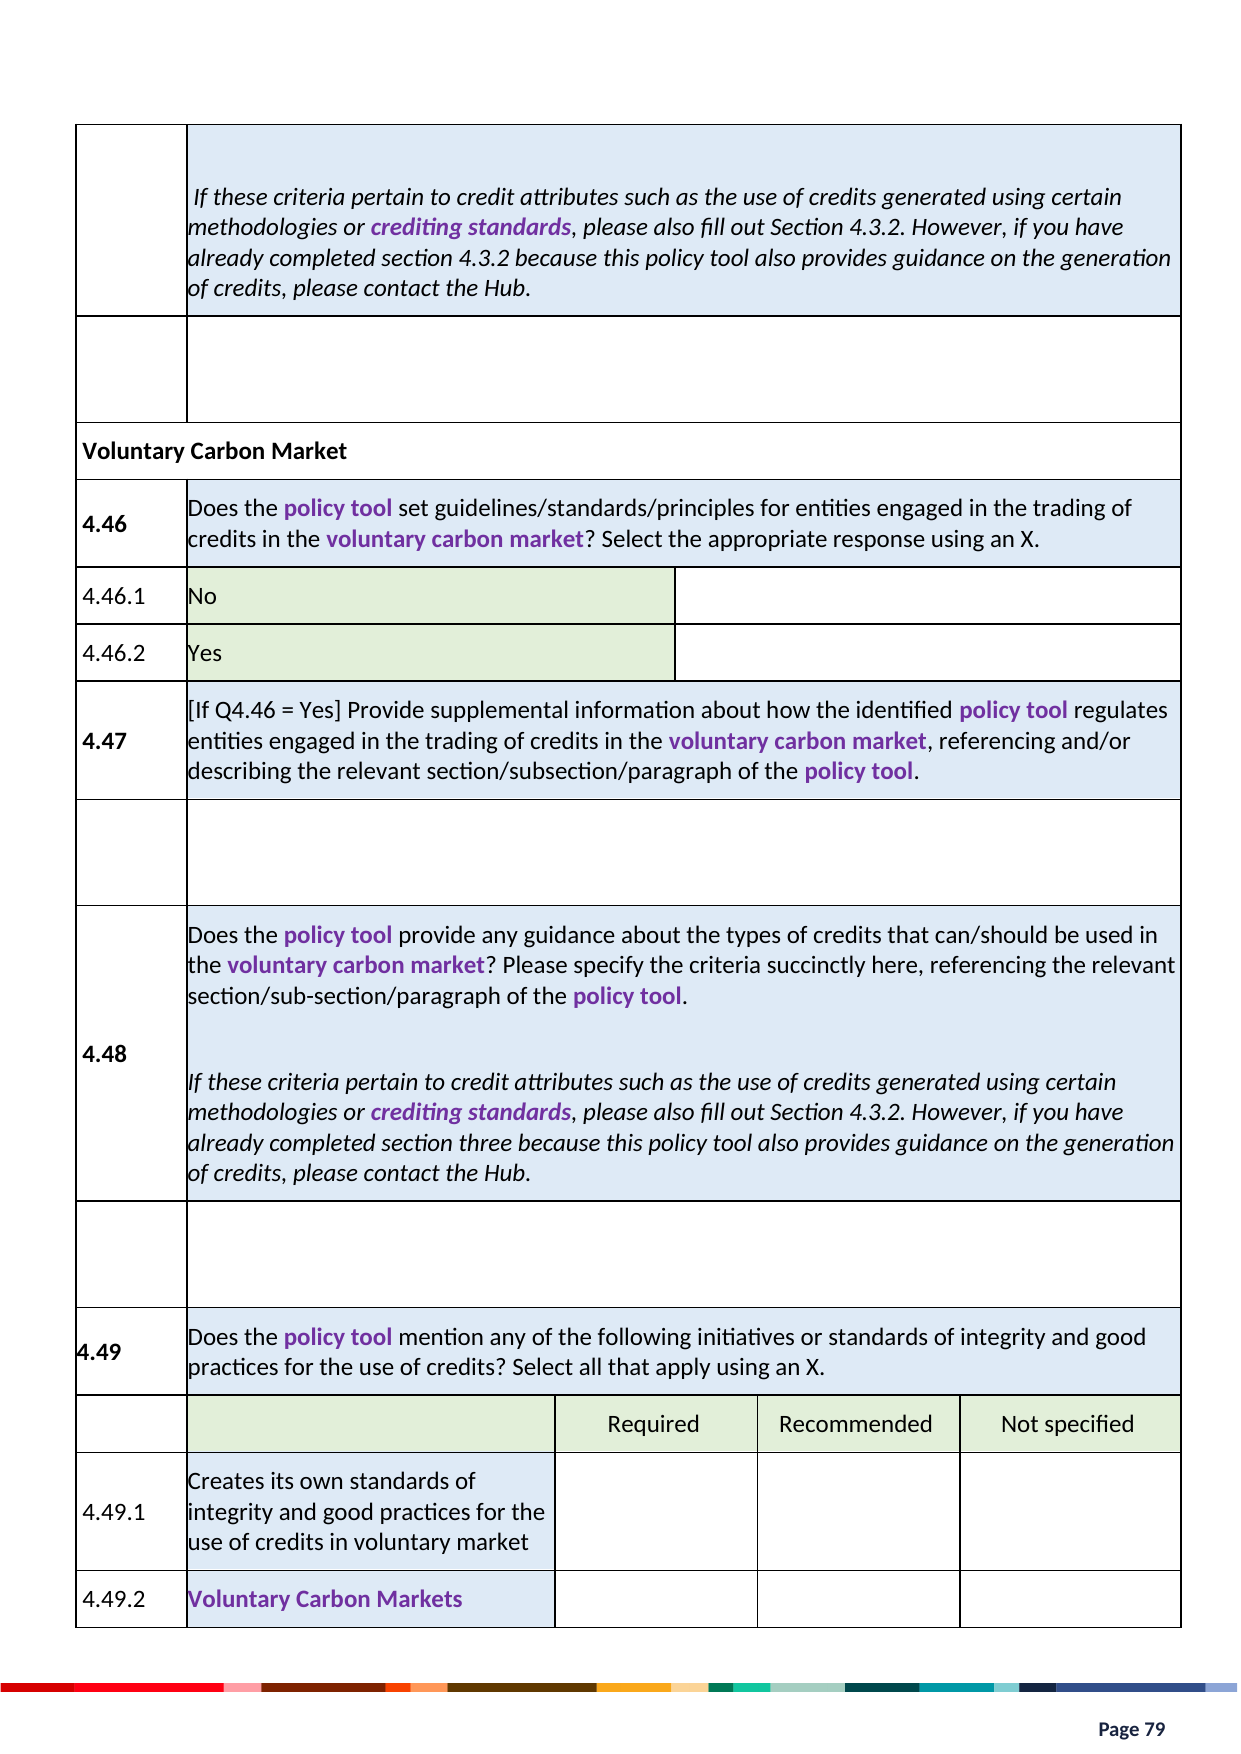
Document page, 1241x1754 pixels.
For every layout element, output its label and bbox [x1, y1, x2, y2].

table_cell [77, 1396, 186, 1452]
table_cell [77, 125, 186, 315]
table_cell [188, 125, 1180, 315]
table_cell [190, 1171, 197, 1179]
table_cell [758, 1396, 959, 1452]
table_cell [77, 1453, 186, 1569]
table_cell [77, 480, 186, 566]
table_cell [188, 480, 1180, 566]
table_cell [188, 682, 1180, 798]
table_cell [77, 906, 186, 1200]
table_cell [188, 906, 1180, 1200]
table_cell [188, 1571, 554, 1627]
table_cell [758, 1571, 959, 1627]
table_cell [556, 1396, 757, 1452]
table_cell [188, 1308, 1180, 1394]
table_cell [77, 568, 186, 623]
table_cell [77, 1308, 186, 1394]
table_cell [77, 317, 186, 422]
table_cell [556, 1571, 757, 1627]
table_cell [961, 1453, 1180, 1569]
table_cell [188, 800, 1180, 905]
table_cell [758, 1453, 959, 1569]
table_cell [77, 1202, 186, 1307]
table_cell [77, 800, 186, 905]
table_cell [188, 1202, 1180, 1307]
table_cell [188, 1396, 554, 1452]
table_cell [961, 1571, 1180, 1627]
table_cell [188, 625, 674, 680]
picture [0, 1683, 1236, 1692]
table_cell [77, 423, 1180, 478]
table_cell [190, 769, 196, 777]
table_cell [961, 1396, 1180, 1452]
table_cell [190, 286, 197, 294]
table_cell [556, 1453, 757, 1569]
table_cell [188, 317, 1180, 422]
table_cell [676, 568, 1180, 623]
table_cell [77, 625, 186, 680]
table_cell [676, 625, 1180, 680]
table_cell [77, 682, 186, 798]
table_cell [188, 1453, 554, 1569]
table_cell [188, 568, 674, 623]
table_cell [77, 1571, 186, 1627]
